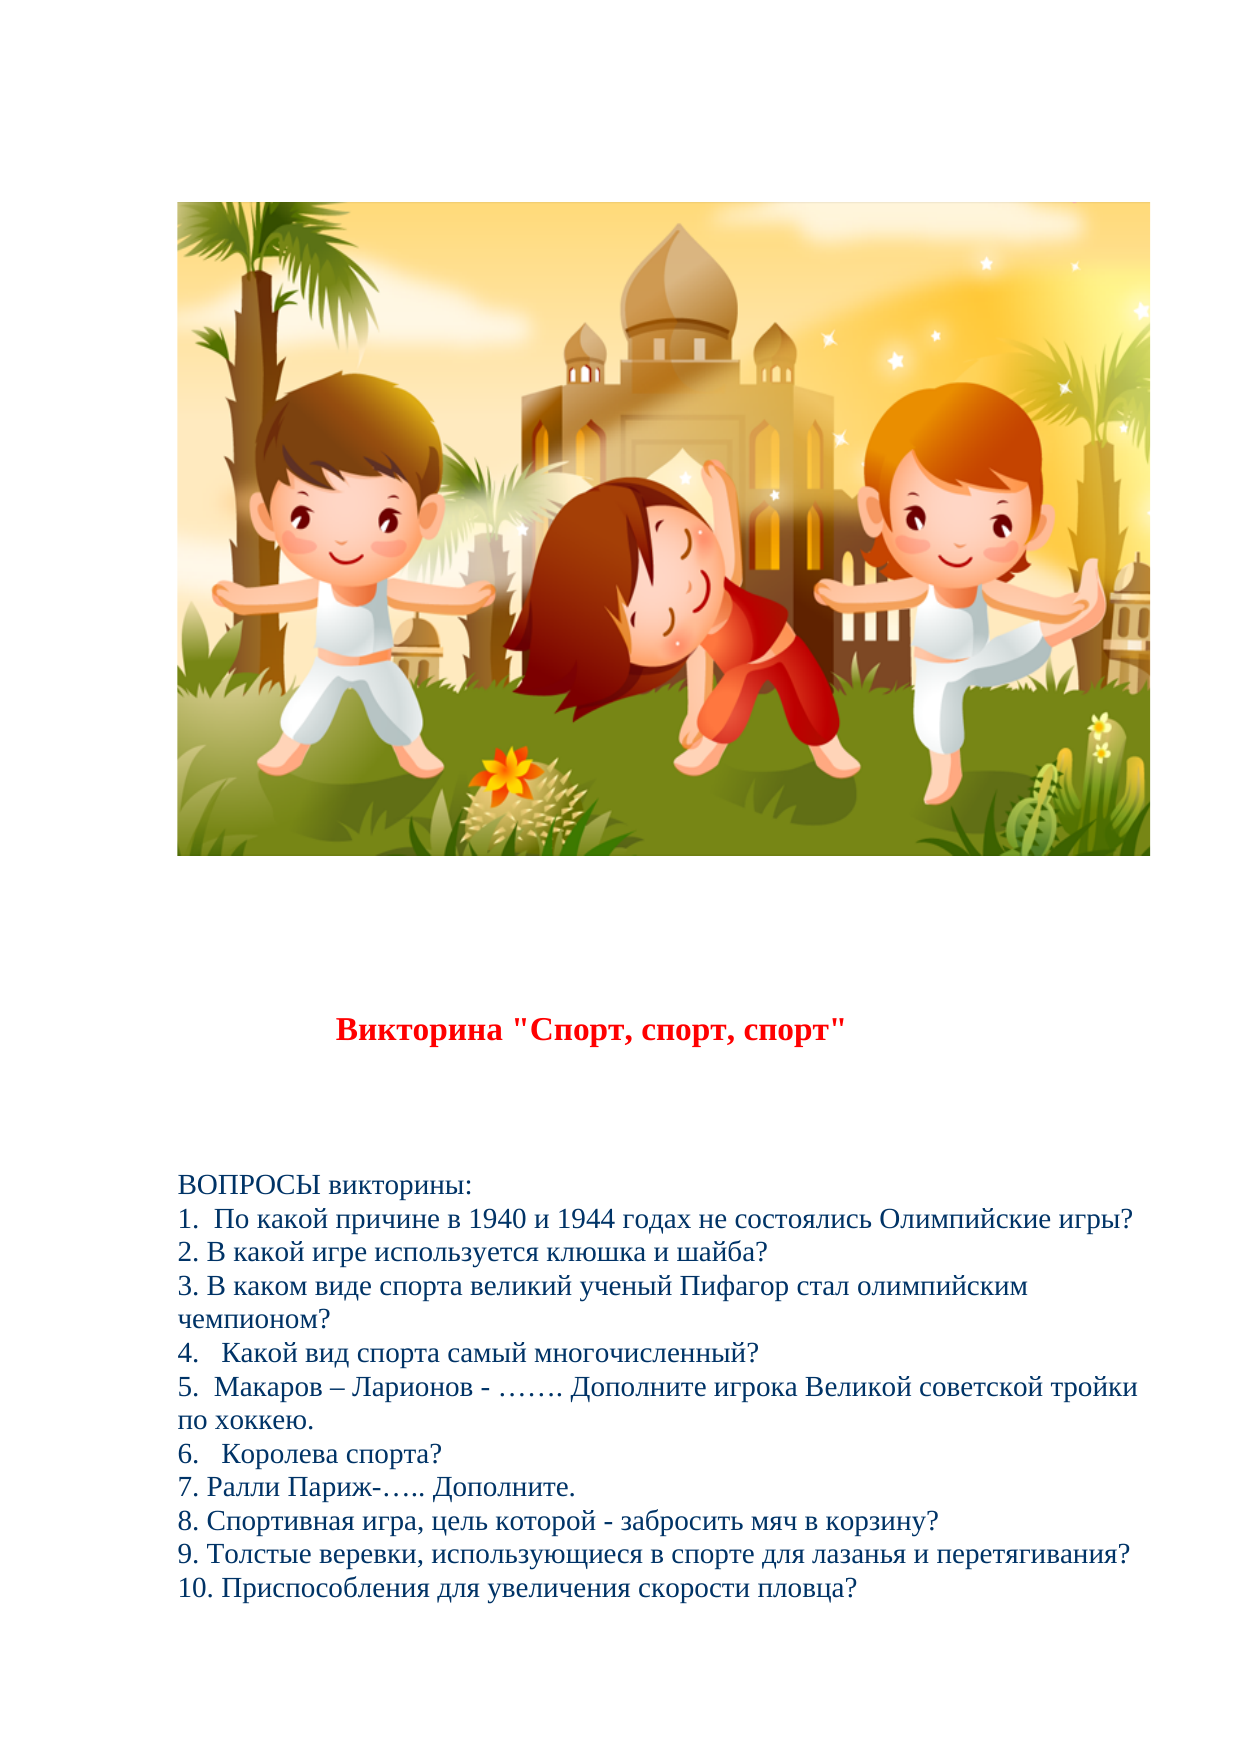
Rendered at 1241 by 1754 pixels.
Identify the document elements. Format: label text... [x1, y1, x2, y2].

text 7. Ралли Париж-….. Дополните. [177, 1469, 1152, 1503]
text 9. Толстые веревки, использующиеся в спорте для лазанья и перетягивания? [177, 1536, 1152, 1570]
text 2. В какой игре используется клюшка и шайба? [177, 1234, 1152, 1268]
text 1. По какой причине в 1940 и 1944 годах не состоялись Олимпийские игры? [177, 1201, 1152, 1234]
text 4. Какой вид спорта самый многочисленный? [177, 1335, 1152, 1369]
text ВОПРОСЫ викторины: [177, 1167, 1152, 1201]
picture [177, 202, 1151, 856]
text 8. Спортивная игра, цель которой - забросить мяч в корзину? [177, 1503, 1152, 1536]
text 6. Королева спорта? [177, 1436, 1152, 1469]
text Викторина "Спорт, спорт, спорт" [177, 1009, 1152, 1048]
text 10. Приспособления для увеличения скорости пловца? [177, 1570, 1152, 1603]
text 3. В каком виде спорта великий ученый Пифагор стал олимпийским чемпионом? [177, 1268, 1152, 1335]
text 5. Макаров – Ларионов - ……. Дополните игрока Великой советской тройки по хоккею. [177, 1369, 1152, 1436]
